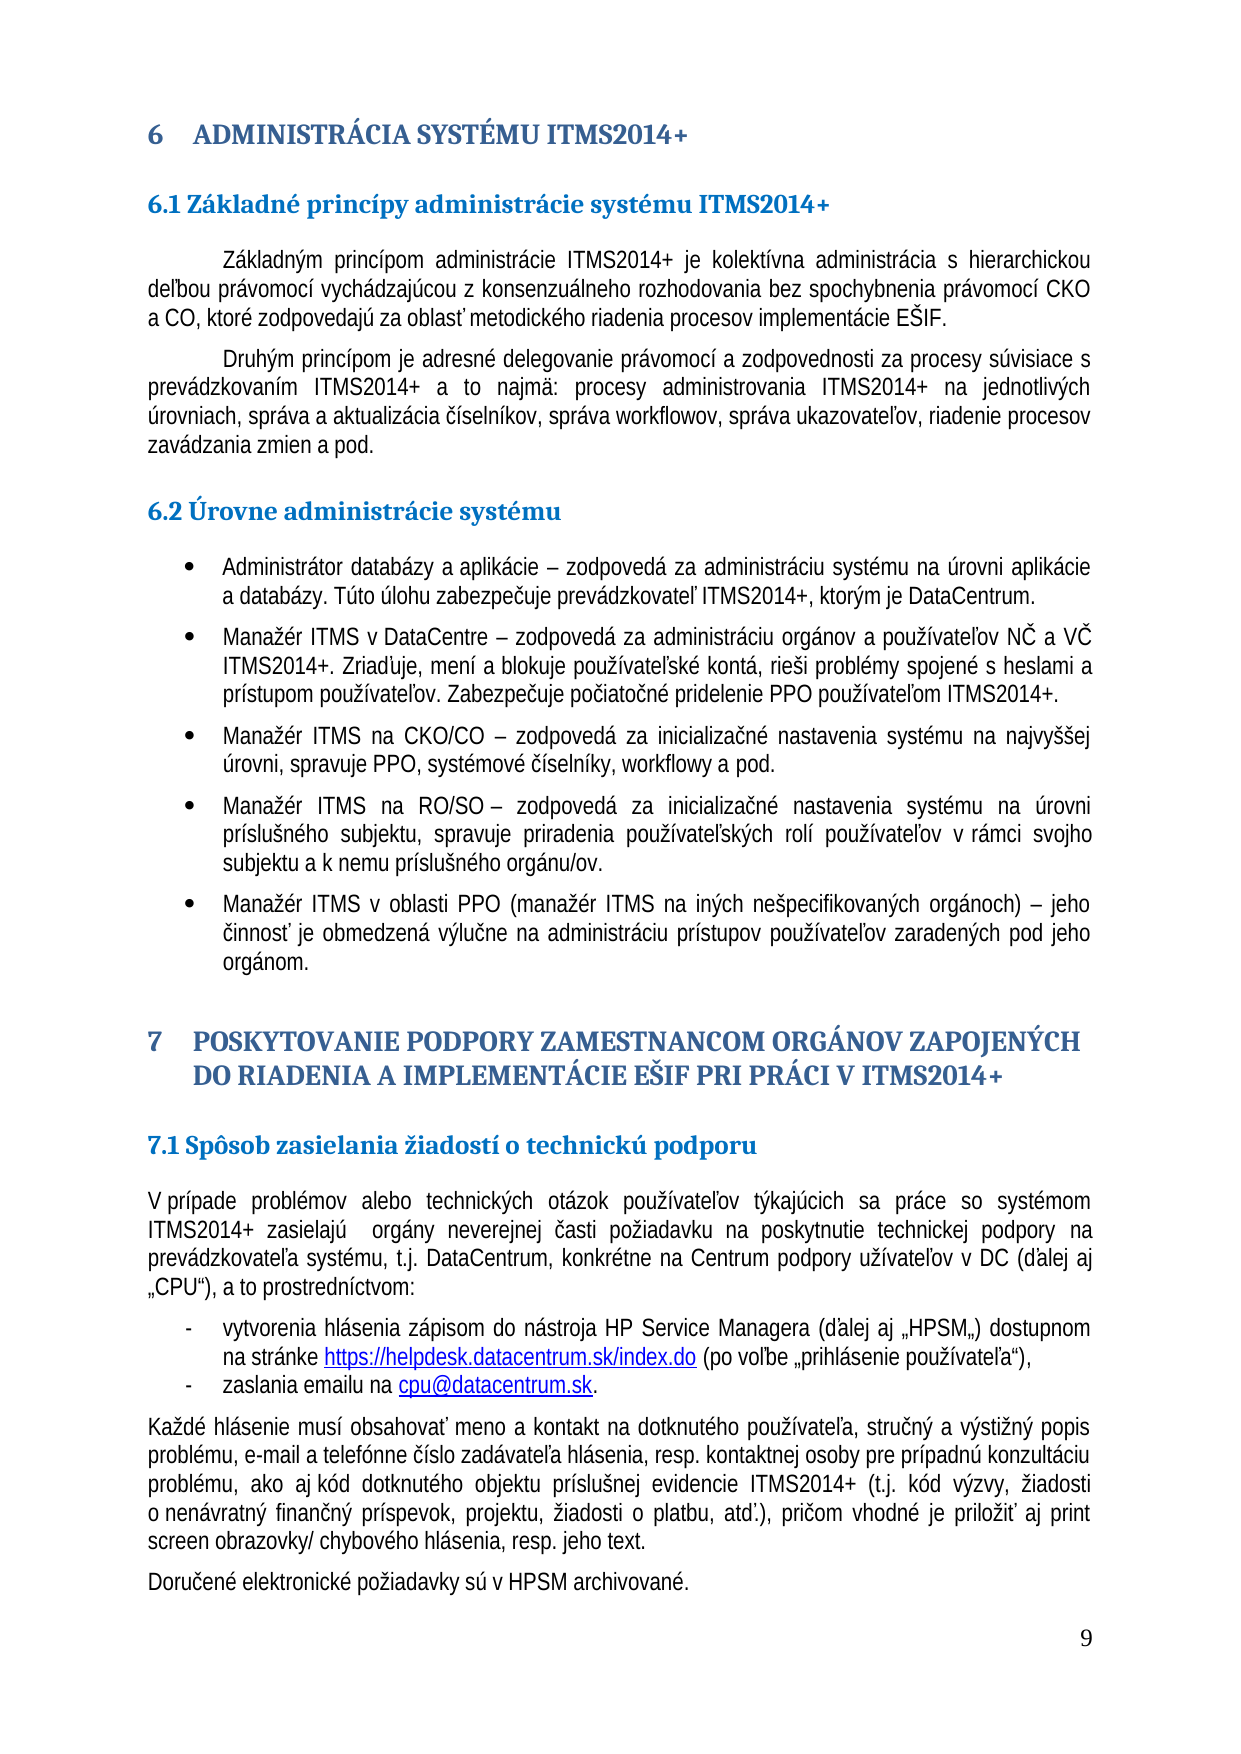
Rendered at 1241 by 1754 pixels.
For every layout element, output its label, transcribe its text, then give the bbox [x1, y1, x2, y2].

subtitle 6.1 Základné princípy administrácie systému ITMS2014+ [148, 189, 1092, 220]
subtitle Administrácia systému ITMS2014+ [148, 118, 1092, 152]
text Základným princípom administrácie ITMS2014+ je kolektívna administrácia s hierarchickou deľbou právomocí vychádzajúcou z konsenzuálneho rozhodovania bez spochybnenia právomocí CKO a CO, ktoré zodpovedajú za oblasť metodického riadenia procesov implementácie EŠIF. [148, 245, 1092, 331]
list Manažér ITMS na CKO/CO – zodpovedá za inicializačné nastavenia systému na najvyššej úrovni, spravuje PPO, systémové číselníky, workflowy a pod. [185, 721, 1092, 778]
list Administrátor databázy a aplikácie – zodpovedá za administráciu systému na úrovni aplikácie a databázy. Túto úlohu zabezpečuje prevádzkovateľ ITMS2014+, ktorým je DataCentrum. [185, 552, 1092, 609]
list Manažér ITMS v oblasti PPO (manažér ITMS na iných nešpecifikovaných orgánoch) – jeho činnosť je obmedzená výlučne na administráciu prístupov používateľov zaradených pod jeho orgánom. [185, 889, 1092, 975]
list vytvorenia hlásenia zápisom do nástroja HP Service Managera (ďalej aj „HPSM„) dostupnom na stránke https://helpdesk.datacentrum.sk/index.do (po voľbe „prihlásenie používateľa“), [185, 1313, 1092, 1371]
subtitle 6.2 Úrovne administrácie systému [148, 496, 1092, 527]
list Manažér ITMS v DataCentre – zodpovedá za administráciu orgánov a používateľov NČ a VČ ITMS2014+. Zriaďuje, mení a blokuje používateľské kontá, rieši problémy spojené s heslami a prístupom používateľov. Zabezpečuje počiatočné pridelenie PPO používateľom ITMS2014+. [185, 622, 1092, 708]
list Manažér ITMS na RO/SO – zodpovedá za inicializačné nastavenia systému na úrovni príslušného subjektu, spravuje priradenia používateľských rolí používateľov v rámci svojho subjektu a k nemu príslušného orgánu/ov. [185, 791, 1092, 877]
subtitle 7.1 Spôsob zasielania žiadostí o technickú podporu [148, 1130, 1092, 1161]
text Každé hlásenie musí obsahovať meno a kontakt na dotknutého používateľa, stručný a výstižný popis problému, e-mail a telefónne číslo zadávateľa hlásenia, resp. kontaktnej osoby pre prípadnú konzultáciu problému, ako aj kód dotknutého objektu príslušnej evidencie ITMS2014+ (t.j. kód výzvy, žiadosti o nenávratný finančný príspevok, projektu, žiadosti o platbu, atď.), pričom vhodné je priložiť aj print screen obrazovky/ chybového hlásenia, resp. jeho text. [148, 1412, 1092, 1555]
list zaslania emailu na cpu@datacentrum.sk. [185, 1371, 1092, 1399]
subtitle Poskytovanie podpory zamestnancom orgánov zapojených do riadenia a implementácie EŠIF pri práci v ITMS2014+ [148, 1025, 1092, 1092]
text Doručené elektronické požiadavky sú v HPSM archivované. [148, 1567, 1092, 1596]
text V prípade problémov alebo technických otázok používateľov týkajúcich sa práce so systémom ITMS2014+ zasielajú orgány neverejnej časti požiadavku na poskytnutie technickej podpory na prevádzkovateľa systému, t.j. DataCentrum, konkrétne na Centrum podpory užívateľov v DC (ďalej aj „CPU“), a to prostredníctvom: [148, 1186, 1092, 1301]
text Druhým princípom je adresné delegovanie právomocí a zodpovednosti za procesy súvisiace s prevádzkovaním ITMS2014+ a to najmä: procesy administrovania ITMS2014+ na jednotlivých úrovniach, správa a aktualizácia číselníkov, správa workflowov, správa ukazovateľov, riadenie procesov zavádzania zmien a pod. [148, 344, 1092, 458]
